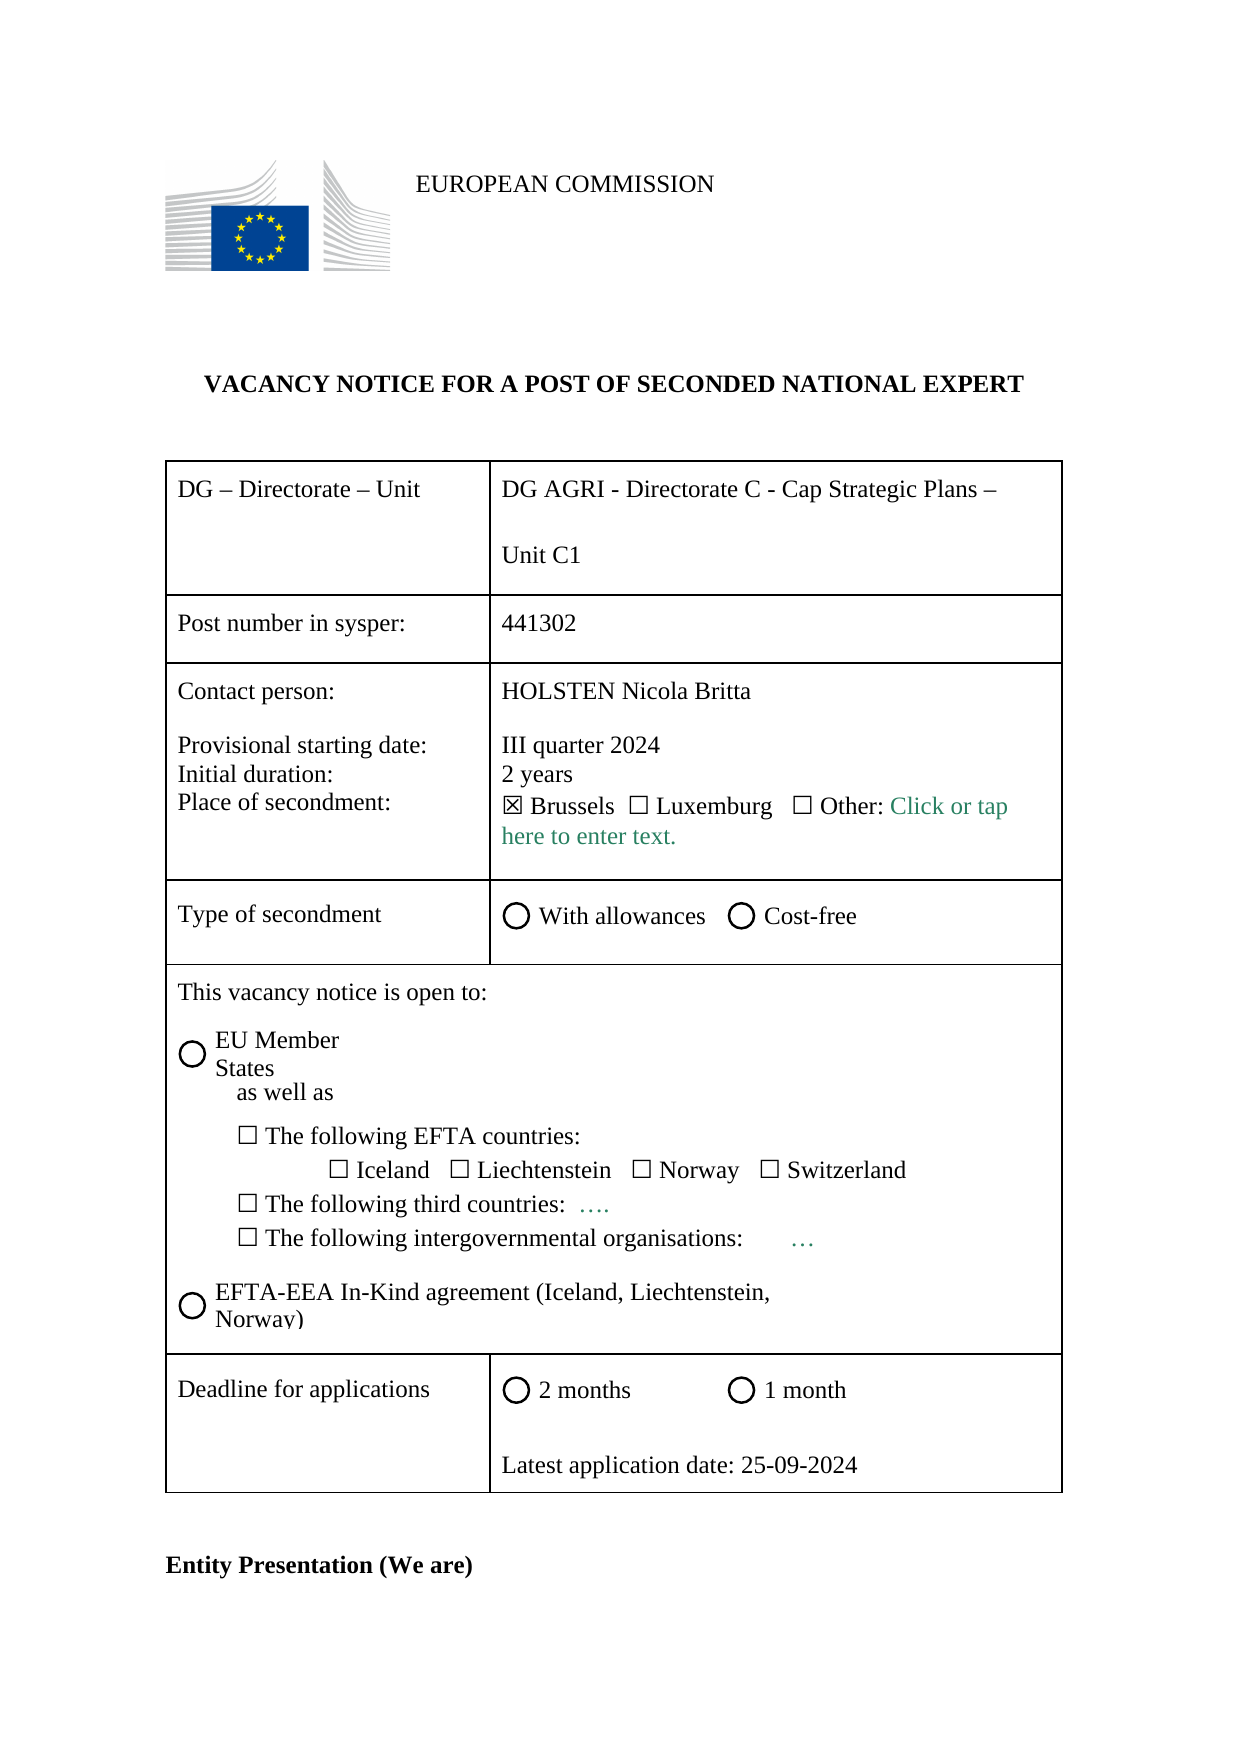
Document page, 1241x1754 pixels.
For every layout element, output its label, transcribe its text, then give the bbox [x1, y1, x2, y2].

table_cell [491, 881, 1061, 963]
list Entity Presentation (We are) [165, 1551, 1063, 1579]
table_cell Deadline for applications [167, 1355, 489, 1492]
table_header DG – Directorate – Unit [167, 462, 489, 594]
table_cell Contact person: Provisional starting date: Initial duration: Place of secondment: [167, 664, 489, 879]
table_cell Post number in sysper: [167, 596, 489, 662]
picture [165, 160, 391, 271]
table_cell This vacancy notice is open to: as well as The following EFTA countries: Iceland Liechtenstein Norway Switzerland The following third countries: The following intergovernmental organisations: [167, 965, 1061, 1353]
text VACANCY NOTICE FOR A POST OF SECONDED NATIONAL EXPERT [165, 369, 1063, 398]
table_cell Type of secondment [167, 881, 489, 963]
table_cell quarter years Brussels Luxemburg Other: [491, 664, 1061, 879]
table_cell Latest application date: [491, 1355, 1061, 1492]
